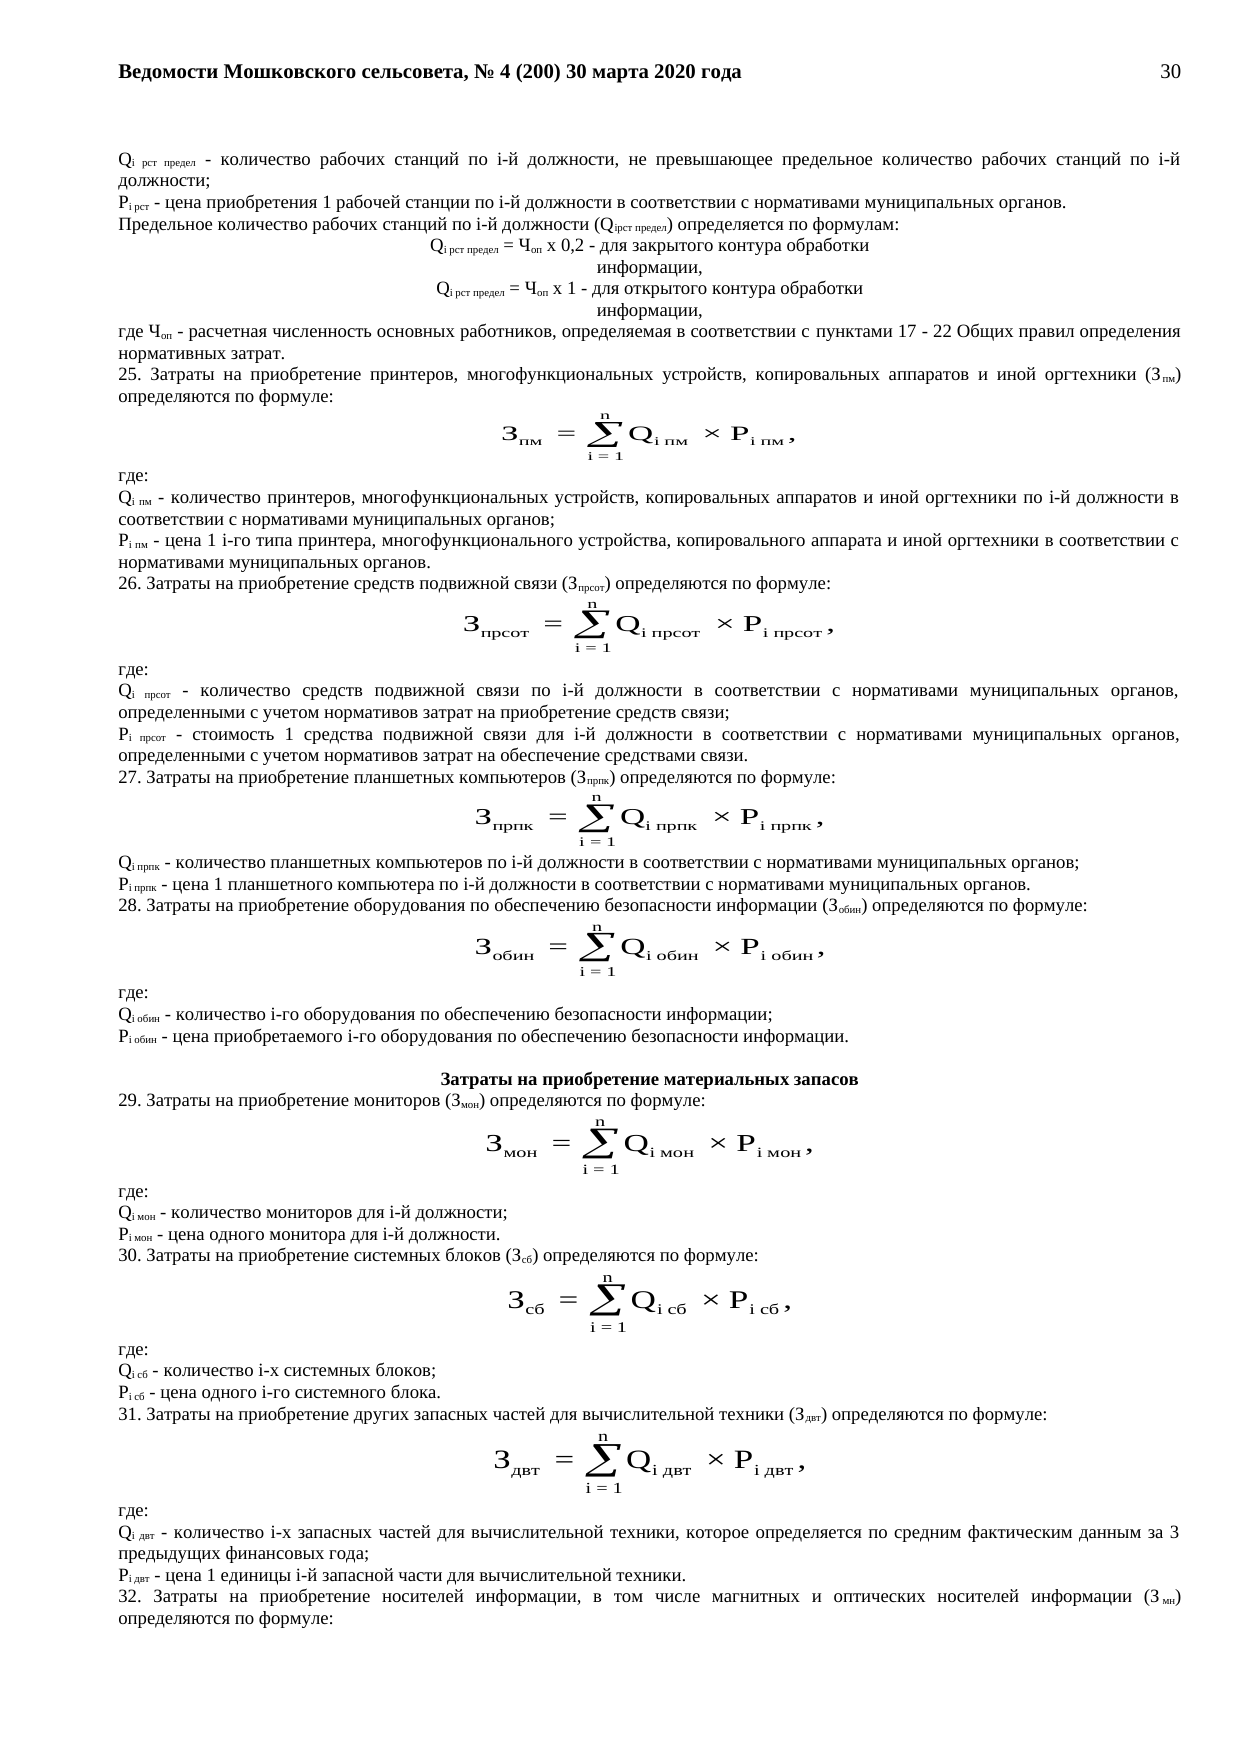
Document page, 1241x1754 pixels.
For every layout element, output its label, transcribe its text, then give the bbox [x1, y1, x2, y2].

text Рi двт - цена 1 единицы i-й запасной части для вычислительной техники. [118, 1564, 1181, 1585]
text Qi обин - количество i-го оборудования по обеспечению безопасности информации; [118, 1003, 1181, 1024]
text Рi мон - цена одного монитора для i-й должности. [118, 1223, 1181, 1244]
text Qi рст предел = Чоп x 1 - для открытого контура обработки [118, 277, 1181, 299]
text Рi рст - цена приобретения 1 рабочей станции по i-й должности в соответствии с нормативами муниципальных органов. [118, 191, 1181, 212]
text Рi пм - цена 1 i-го типа принтера, многофункционального устройства, копировального аппарата и иной оргтехники в соответствии с нормативами муниципальных органов. [118, 529, 1181, 572]
text Рi сб - цена одного i-го системного блока. [118, 1381, 1181, 1402]
text Затраты на приобретение материальных запасов [118, 1068, 1181, 1089]
text Qi рст предел - количество рабочих станций по i-й должности, не превышающее предельное количество рабочих станций по i-й должности; [118, 148, 1181, 191]
text Qi прпк - количество планшетных компьютеров по i-й должности в соответствии с нормативами муниципальных органов; [118, 851, 1181, 873]
text Рi прпк - цена 1 планшетного компьютера по i-й должности в соответствии с нормативами муниципальных органов. [118, 873, 1181, 894]
text 31. Затраты на приобретение других запасных частей для вычислительной техники (Здвт) определяются по формуле: [118, 1402, 1181, 1424]
text 26. Затраты на приобретение средств подвижной связи (Зпрсот) определяются по формуле: [118, 572, 1181, 594]
text 28. Затраты на приобретение оборудования по обеспечению безопасности информации (Зобин) определяются по формуле: [118, 894, 1181, 916]
text 32. Затраты на приобретение носителей информации, в том числе магнитных и оптических носителей информации (Змн) определяются по формуле: [118, 1585, 1181, 1628]
text 25. Затраты на приобретение принтеров, многофункциональных устройств, копировальных аппаратов и иной оргтехники (Зпм) определяются по формуле: [118, 363, 1181, 406]
text где: [118, 1179, 1181, 1201]
text Qi мон - количество мониторов для i-й должности; [118, 1201, 1181, 1223]
text Qi сб - количество i-х системных блоков; [118, 1359, 1181, 1381]
text Qi прсот - количество средств подвижной связи по i-й должности в соответствии с нормативами муниципальных органов, определенными с учетом нормативов затрат на приобретение средств связи; [118, 679, 1181, 722]
text где: [118, 981, 1181, 1003]
text где: [118, 658, 1181, 679]
text 30. Затраты на приобретение системных блоков (Зсб) определяются по формуле: [118, 1244, 1181, 1266]
text информации, [118, 299, 1181, 320]
text Рi обин - цена приобретаемого i-го оборудования по обеспечению безопасности информации. [118, 1024, 1181, 1046]
text где: [118, 1338, 1181, 1359]
text информации, [118, 256, 1181, 277]
text где Чоп - расчетная численность основных работников, определяемая в соответствии с пунктами 17 - 22 Общих правил определения нормативных затрат. [118, 320, 1181, 363]
text Qi двт - количество i-х запасных частей для вычислительной техники, которое определяется по средним фактическим данным за 3 предыдущих финансовых года; [118, 1521, 1181, 1564]
text Предельное количество рабочих станций по i-й должности (Qiрст предел) определяется по формулам: [118, 212, 1181, 234]
text Qi пм - количество принтеров, многофункциональных устройств, копировальных аппаратов и иной оргтехники по i-й должности в соответствии с нормативами муниципальных органов; [118, 486, 1181, 529]
text 27. Затраты на приобретение планшетных компьютеров (Зпрпк) определяются по формуле: [118, 766, 1181, 787]
text где: [118, 1499, 1181, 1521]
text где: [118, 464, 1181, 486]
text Qi рст предел = Чоп x 0,2 - для закрытого контура обработки [118, 234, 1181, 256]
text 29. Затраты на приобретение мониторов (Змон) определяются по формуле: [118, 1089, 1181, 1111]
text Рi прсот - стоимость 1 средства подвижной связи для i-й должности в соответствии с нормативами муниципальных органов, определенными с учетом нормативов затрат на обеспечение средствами связи. [118, 722, 1181, 766]
